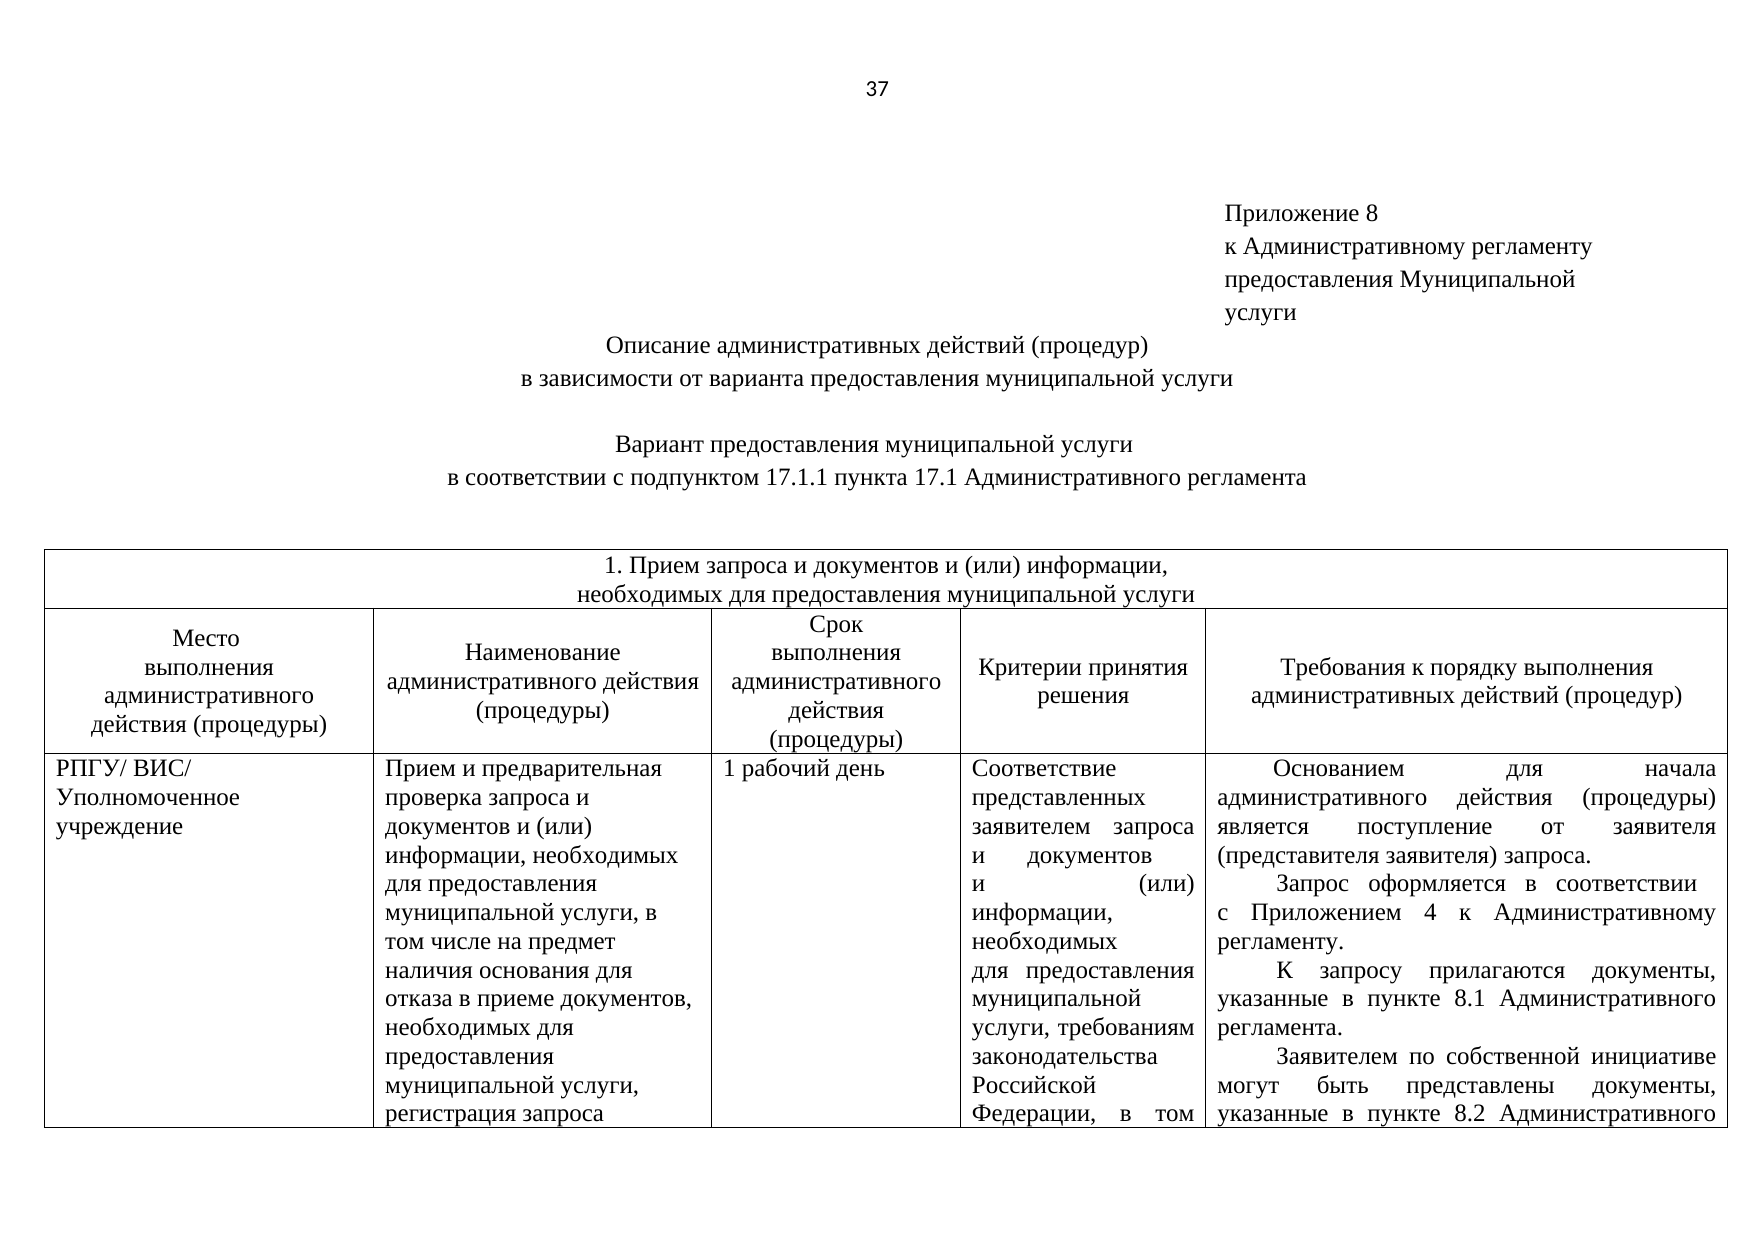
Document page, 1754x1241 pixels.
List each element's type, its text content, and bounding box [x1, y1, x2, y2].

subtitle к Административному регламенту предоставления Муниципальной услуги [1224, 231, 1636, 326]
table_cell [1206, 754, 1727, 1127]
table_cell Требования к порядку выполнения административных действий (процедур) [1206, 609, 1727, 752]
text Вариант предоставления муниципальной услуги в соответствии с подпунктом 17.1.1 пункта 17.1 Административного регламента [118, 429, 1636, 491]
table_cell Место выполнения административного действия (процедуры) [45, 609, 373, 752]
table_cell Критерии принятия решения [961, 609, 1205, 752]
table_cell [45, 754, 373, 1127]
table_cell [961, 754, 1205, 1127]
subtitle Описание административных действий (процедур) в зависимости от варианта предоставления муниципальной услуги [118, 330, 1636, 392]
table_cell Наименование административного действия (процедуры) [374, 609, 711, 752]
table_cell Срок выполнения административного действия (процедуры) [712, 609, 960, 752]
table_cell 1 рабочий день [712, 754, 960, 1127]
table_header 1. Прием запроса и документов и (или) информации, необходимых для предоставления муниципальной услуги [45, 550, 1727, 608]
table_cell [374, 754, 711, 1127]
subtitle Приложение 8 [1151, 198, 1636, 227]
